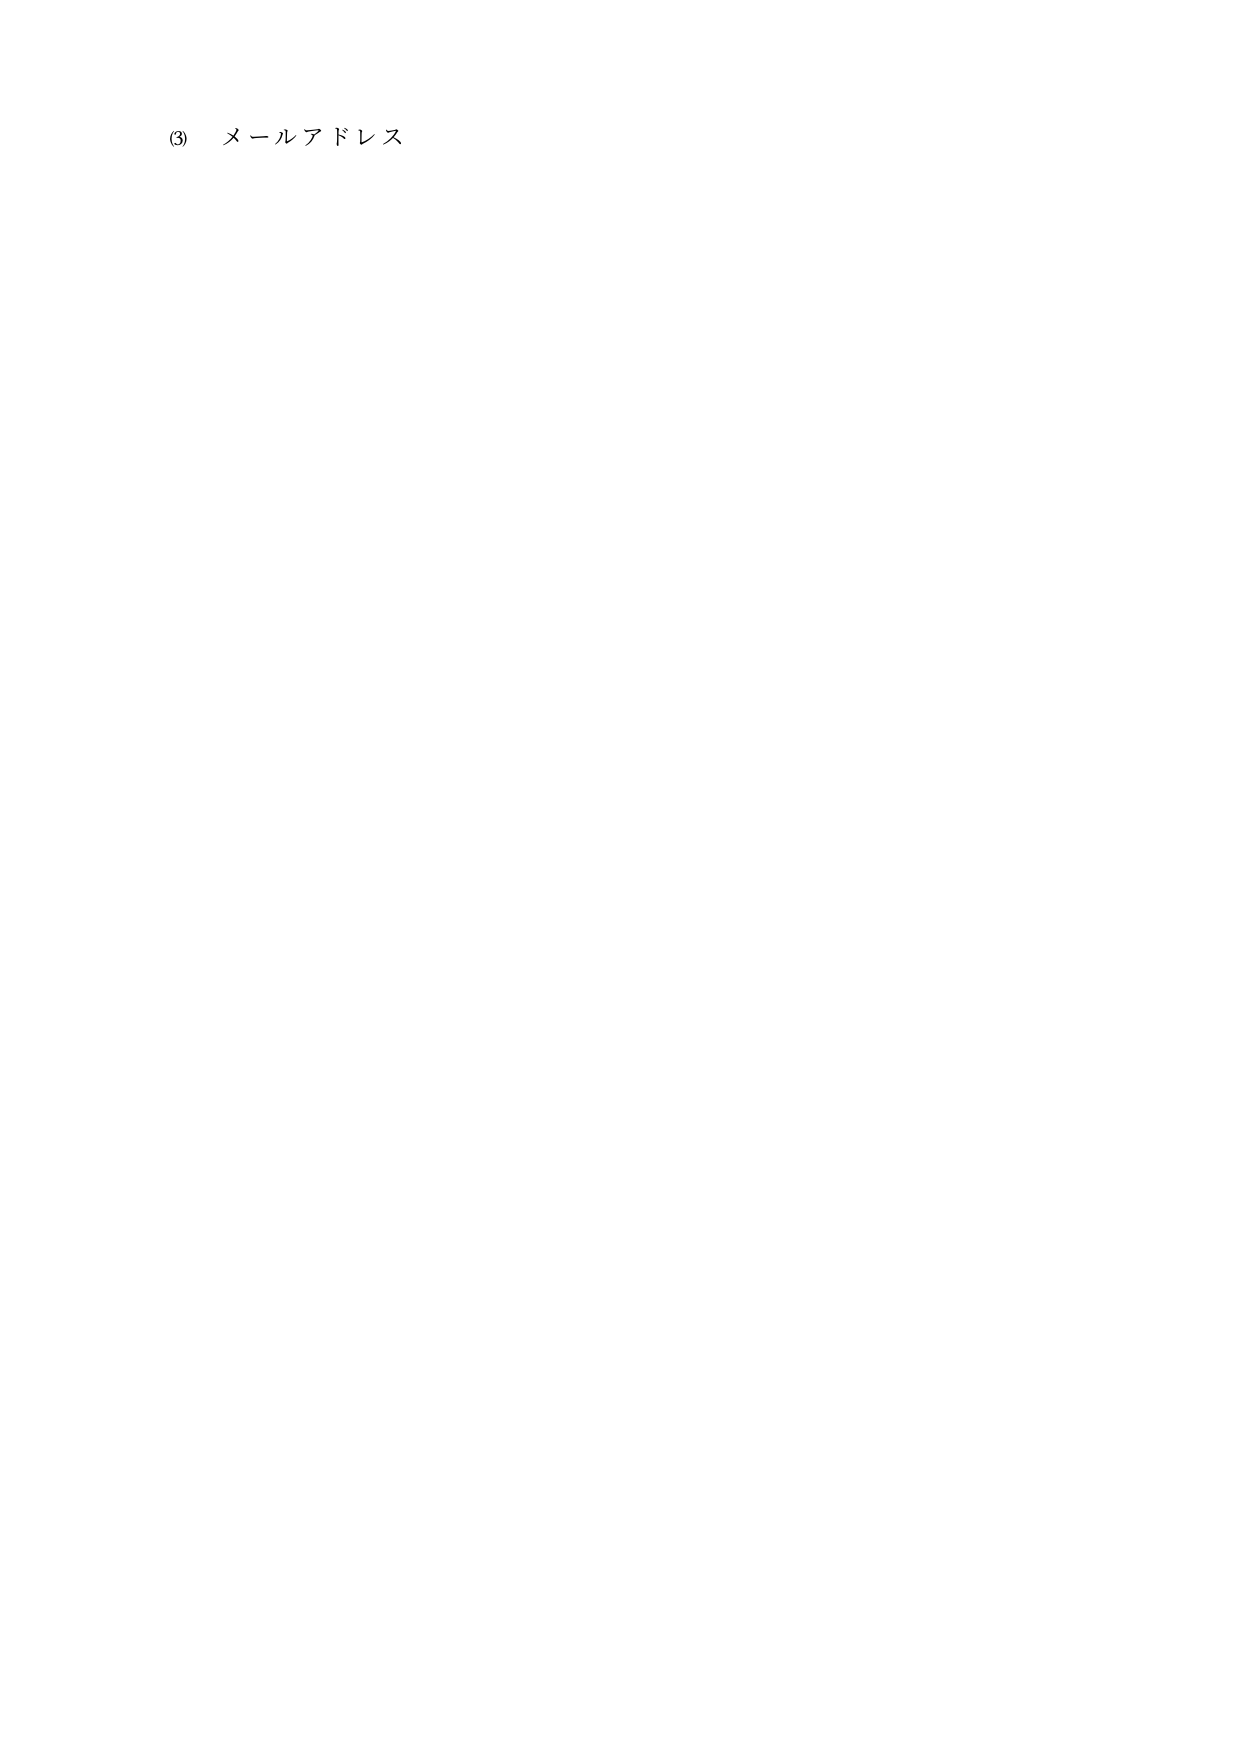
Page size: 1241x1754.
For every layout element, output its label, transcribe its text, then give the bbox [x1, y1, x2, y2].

text ⑶ メールアドレス [166, 119, 1098, 152]
